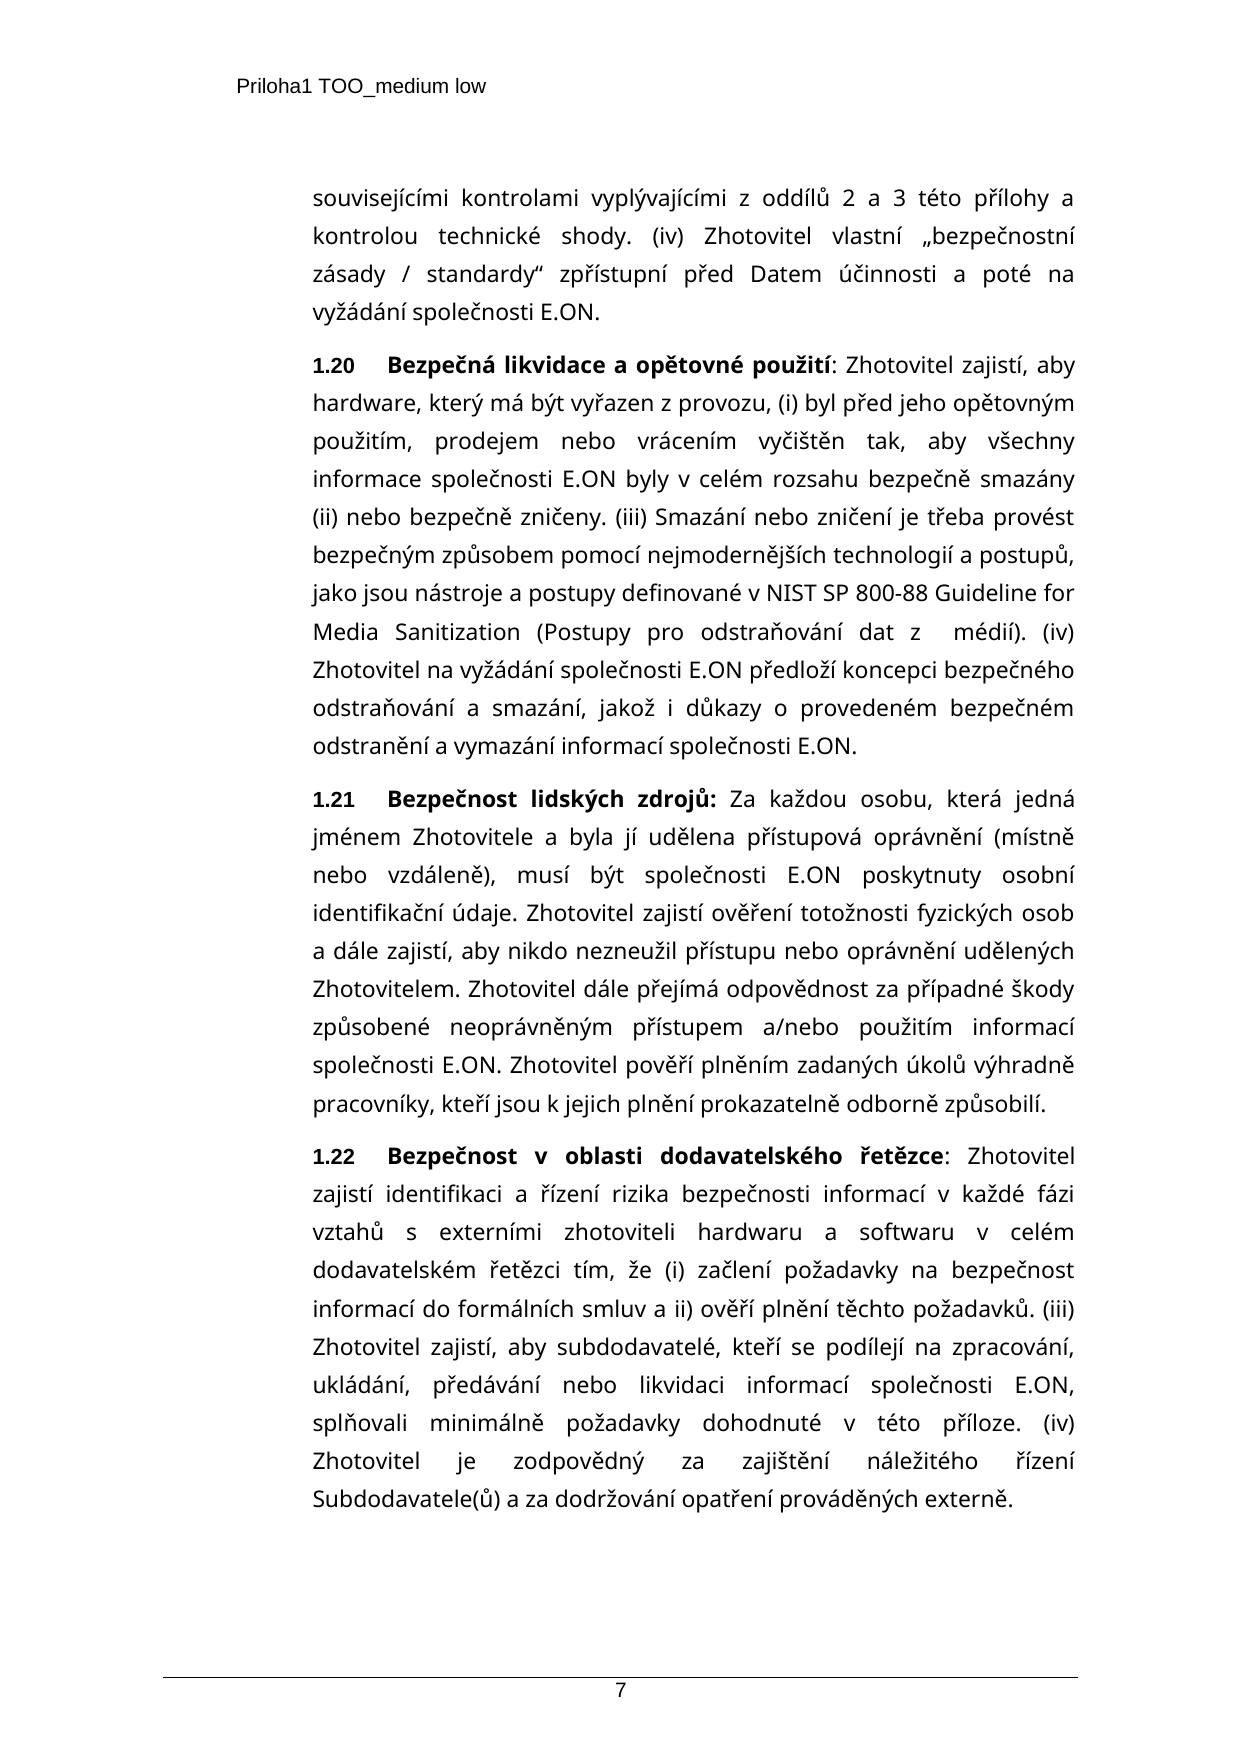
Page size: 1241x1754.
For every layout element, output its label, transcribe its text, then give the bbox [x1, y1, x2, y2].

list Bezpečnost v oblasti dodavatelského řetězce: Zhotovitel zajistí identifikaci a řízení rizika bezpečnosti informací v každé fázi vztahů s externími zhotoviteli hardwaru a softwaru v celém dodavatelském řetězci tím, že (i) začlení požadavky na bezpečnost informací do formálních smluv a ii) ověří plnění těchto požadavků. (iii) Zhotovitel zajistí, aby subdodavatelé, kteří se podílejí na zpracování, ukládání, předávání nebo likvidaci informací společnosti E.ON, splňovali minimálně požadavky dohodnuté v této příloze. (iv) Zhotovitel je zodpovědný za zajištění náležitého řízení Subdodavatele(ů) a za dodržování opatření prováděných externě. [312, 1140, 1076, 1514]
list Bezpečná likvidace a opětovné použití: Zhotovitel zajistí, aby hardware, který má být vyřazen z provozu, (i) byl před jeho opětovným použitím, prodejem nebo vrácením vyčištěn tak, aby všechny informace společnosti E.ON byly v celém rozsahu bezpečně smazány (ii) nebo bezpečně zničeny. (iii) Smazání nebo zničení je třeba provést bezpečným způsobem pomocí nejmodernějších technologií a postupů, jako jsou nástroje a postupy definované v NIST SP 800-88 Guideline for Media Sanitization (Postupy pro odstraňování dat z médií). (iv) Zhotovitel na vyžádání společnosti E.ON předloží koncepci bezpečného odstraňování a smazání, jakož i důkazy o provedeném bezpečném odstranění a vymazání informací společnosti E.ON. [312, 349, 1076, 761]
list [312, 182, 1076, 327]
list Bezpečnost lidských zdrojů: Za každou osobu, která jedná jménem Zhotovitele a byla jí udělena přístupová oprávnění (místně nebo vzdáleně), musí být společnosti E.ON poskytnuty osobní identifikační údaje. Zhotovitel zajistí ověření totožnosti fyzických osob a dále zajistí, aby nikdo nezneužil přístupu nebo oprávnění udělených Zhotovitelem. Zhotovitel dále přejímá odpovědnost za případné škody způsobené neoprávněným přístupem a/nebo použitím informací společnosti E.ON. Zhotovitel pověří plněním zadaných úkolů výhradně pracovníky, kteří jsou k jejich plnění prokazatelně odborně způsobilí. [312, 782, 1076, 1119]
